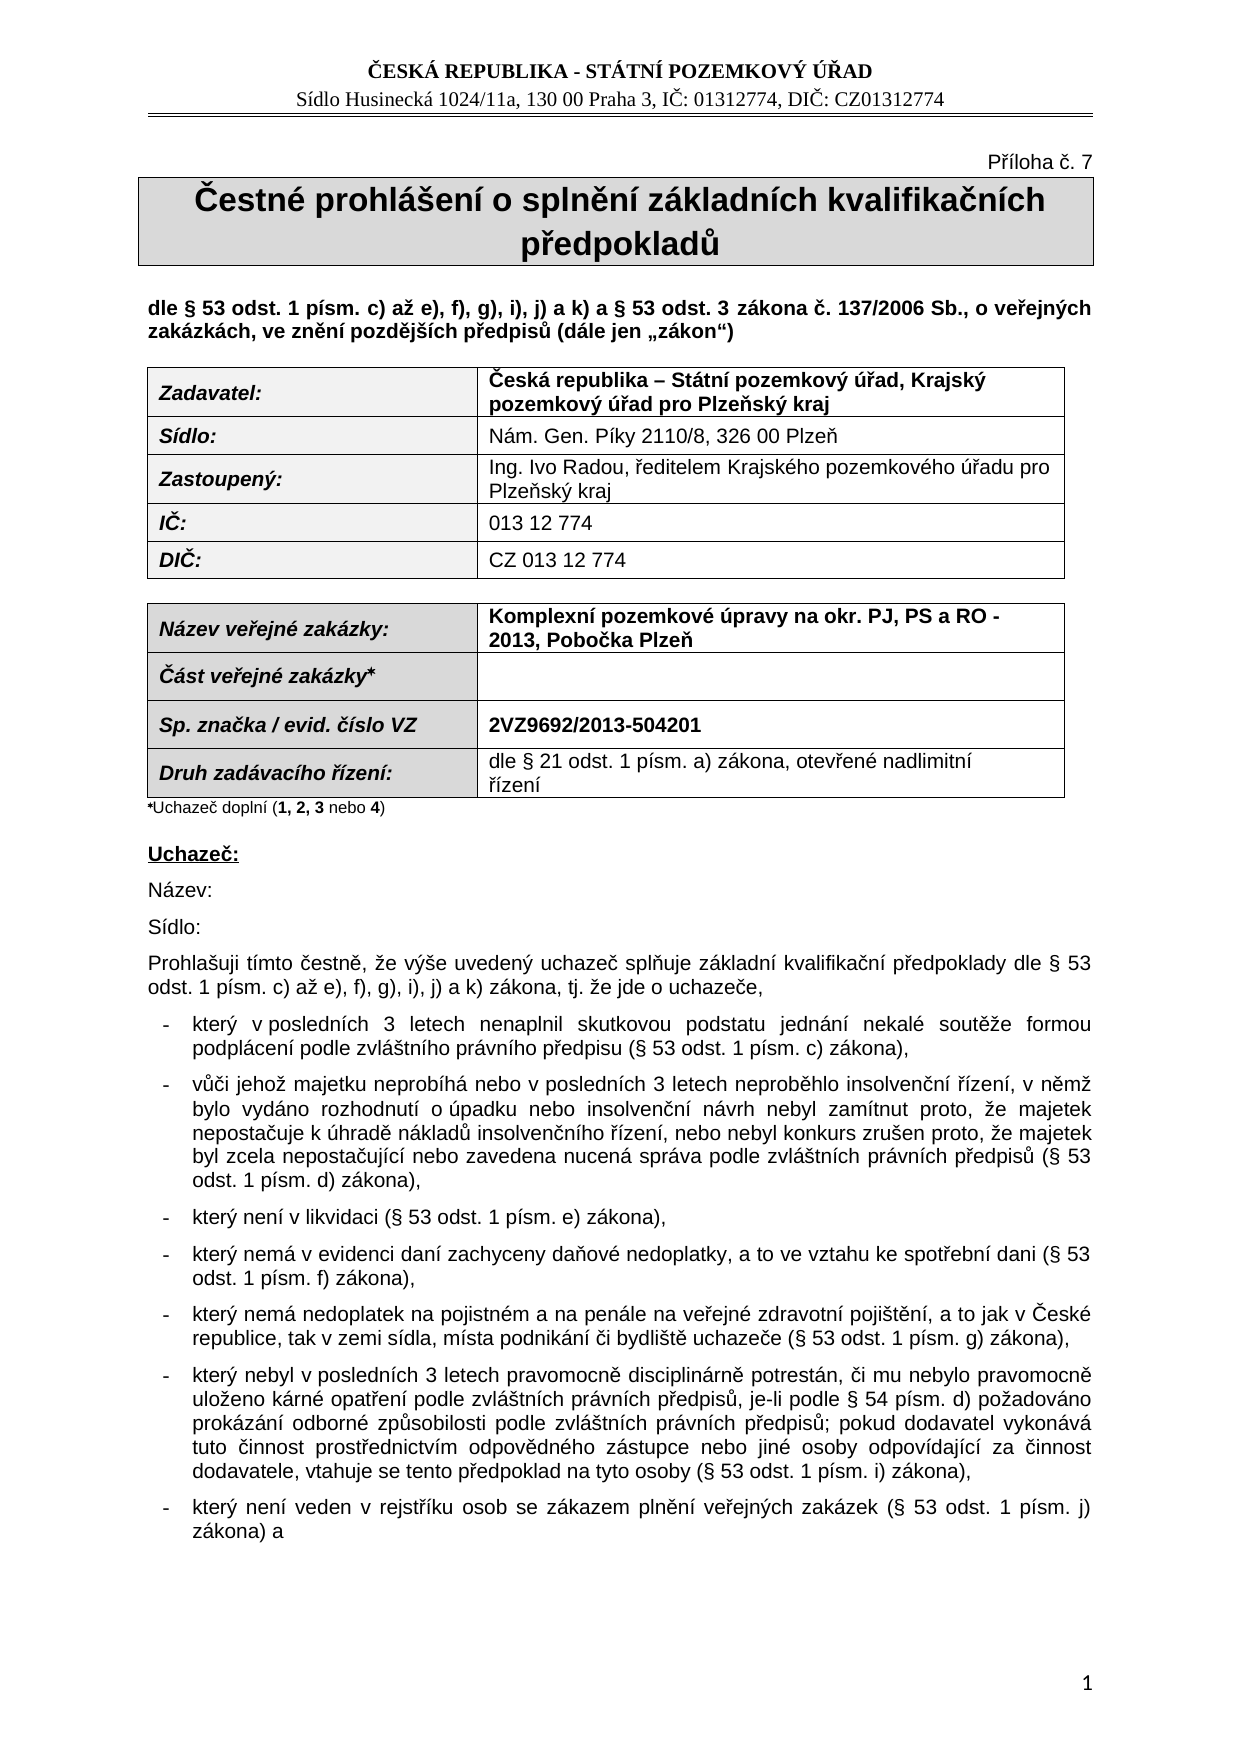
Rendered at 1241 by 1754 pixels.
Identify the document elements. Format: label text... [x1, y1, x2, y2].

text Uchazeč: [148, 841, 1093, 865]
table_cell Druh zadávacího řízení: [148, 749, 477, 797]
table_cell [478, 653, 1064, 700]
table_header Název veřejné zakázky: [148, 604, 477, 652]
list který nemá v evidenci daní zachyceny daňové nedoplatky, a to ve vztahu ke spotřební dani (§ 53 odst. 1 písm. f) zákona), [162, 1241, 1093, 1289]
table_cell Část veřejné zakázky [148, 653, 477, 700]
table_cell DIČ: [148, 542, 477, 578]
table_header Komplexní pozemkové úpravy na okr. PJ, PS a RO - 2013, Pobočka Plzeň [478, 604, 1064, 652]
list který nemá nedoplatek na pojistném a na penále na veřejné zdravotní pojištění, a to jak v České republice, tak v zemi sídla, místa podnikání či bydliště uchazeče (§ 53 odst. 1 písm. g) zákona), [162, 1302, 1093, 1350]
list který v posledních 3 letech nenaplnil skutkovou podstatu jednání nekalé soutěže formou podplácení podle zvláštního právního předpisu (§ 53 odst. 1 písm. c) zákona), [162, 1012, 1093, 1060]
table_cell Sp. značka / evid. číslo VZ [148, 701, 477, 748]
list který není veden v rejstříku osob se zákazem plnění veřejných zakázek (§ 53 odst. 1 písm. j) zákona) a [162, 1495, 1093, 1543]
table_cell Nám. Gen. Píky 2110/8, 326 00 Plzeň [478, 417, 1064, 454]
text Prohlašuji tímto čestně, že výše uvedený uchazeč splňuje základní kvalifikační předpoklady dle § 53 odst. 1 písm. c) až e), f), g), i), j) a k) zákona, tj. že jde o uchazeče, [148, 951, 1093, 999]
list který není v likvidaci (§ 53 odst. 1 písm. e) zákona), [162, 1205, 1093, 1229]
table_cell CZ 013 12 774 [478, 542, 1064, 578]
table_cell 2VZ9692/2013-504201 [478, 701, 1064, 748]
table_header Zadavatel: [148, 368, 477, 416]
text Název: [148, 878, 1093, 902]
table_cell 013 12 774 [478, 504, 1064, 541]
list vůči jehož majetku neprobíhá nebo v posledních 3 letech neproběhlo insolvenční řízení, v němž bylo vydáno rozhodnutí o úpadku nebo insolvenční návrh nebyl zamítnut proto, že majetek nepostačuje k úhradě nákladů insolvenčního řízení, nebo nebyl konkurs zrušen proto, že majetek byl zcela nepostačující nebo zavedena nucená správa podle zvláštních právních předpisů (§ 53 odst. 1 písm. d) zákona), [162, 1072, 1093, 1192]
text dle § 53 odst. 1 písm. c) až e), f), g), i), j) a k) a § 53 odst. 3 zákona č. 137/2006 Sb., o veřejných zakázkách, ve znění pozdějších předpisů (dále jen „zákon“) [148, 295, 1093, 343]
table_cell Ing. Ivo Radou, ředitelem Krajského pozemkového úřadu pro Plzeňský kraj [478, 455, 1064, 503]
table_cell Sídlo: [148, 417, 477, 454]
table_cell dle § 21 odst. 1 písm. a) zákona, otevřené nadlimitní řízení [478, 749, 1064, 797]
list který nebyl v posledních 3 letech pravomocně disciplinárně potrestán, či mu nebylo pravomocně uloženo kárné opatření podle zvláštních právních předpisů, je-li podle § 54 písm. d) požadováno prokázání odborné způsobilosti podle zvláštních právních předpisů; pokud dodavatel vykonává tuto činnost prostřednictvím odpovědného zástupce nebo jiné osoby odpovídající za činnost dodavatele, vtahuje se tento předpoklad na tyto osoby (§ 53 odst. 1 písm. i) zákona), [162, 1363, 1093, 1483]
text Čestné prohlášení o splnění základních kvalifikačních předpokladů [139, 178, 1093, 265]
table_cell IČ: [148, 504, 477, 541]
text Sídlo: [148, 914, 1093, 939]
table_header Česká republika – Státní pozemkový úřad, Krajský pozemkový úřad pro Plzeňský kraj [478, 368, 1064, 416]
table_cell Zastoupený: [148, 455, 477, 503]
text Uchazeč doplní (1, 2, 3 nebo 4) [148, 798, 1093, 817]
